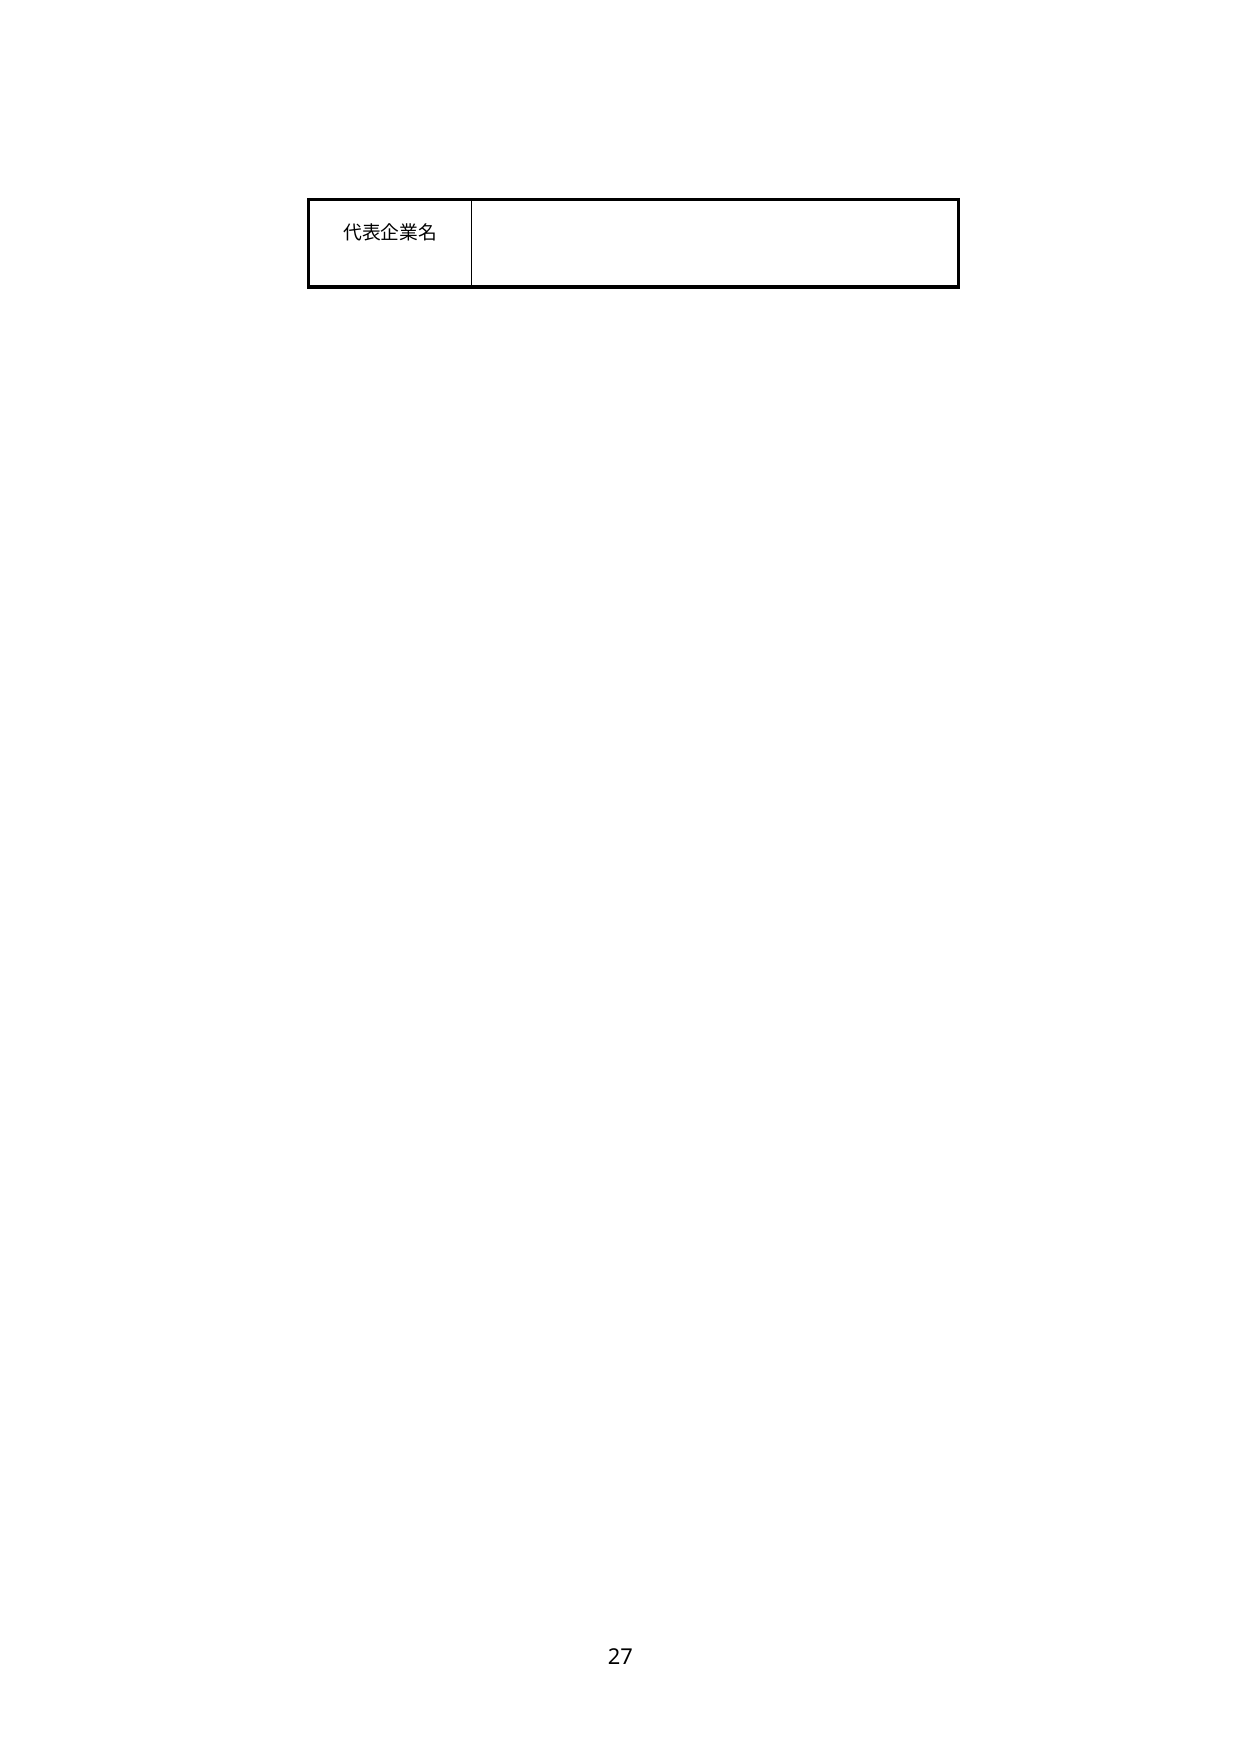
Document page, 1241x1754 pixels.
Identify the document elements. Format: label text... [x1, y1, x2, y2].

table_header 代表企業名 [310, 201, 471, 285]
table_header [472, 201, 957, 285]
